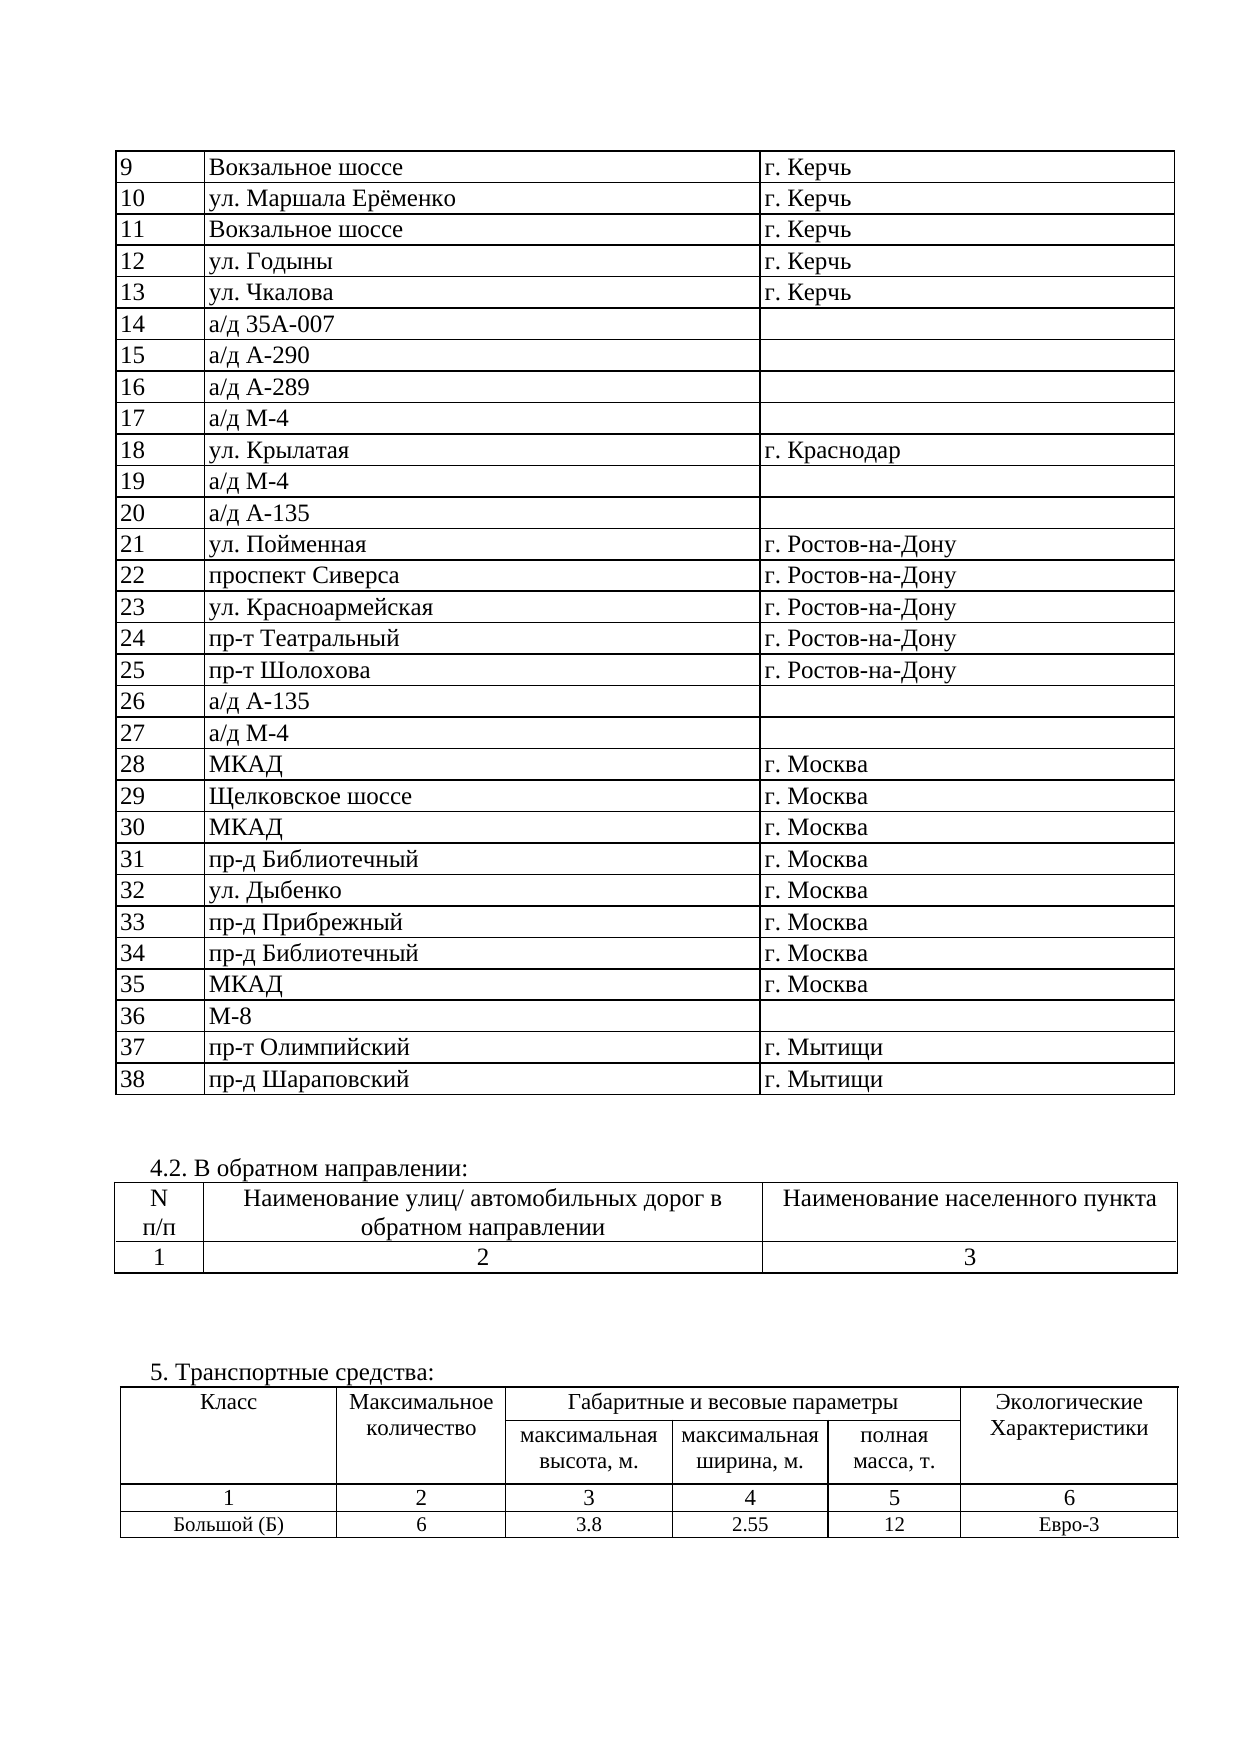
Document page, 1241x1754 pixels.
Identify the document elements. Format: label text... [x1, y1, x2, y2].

table_cell 38 [117, 1064, 204, 1094]
table_cell 35 [117, 970, 204, 999]
table_cell [761, 498, 1174, 527]
table_cell ул. Пойменная [205, 529, 759, 559]
table_cell г. Мытищи [761, 1032, 1174, 1062]
table_cell ул. Маршала Ерёменко [205, 183, 759, 213]
table_cell проспект Сиверса [205, 561, 759, 590]
table_cell а/д А-135 [205, 498, 759, 527]
table_cell 21 [117, 529, 204, 559]
table_cell МКАД [205, 812, 759, 842]
table_cell г. Москва [761, 812, 1174, 842]
table_cell г. Ростов-на-Дону [761, 623, 1174, 653]
table_cell [761, 1001, 1174, 1031]
table_cell г. Керчь [761, 246, 1174, 276]
table_cell 23 [117, 592, 204, 622]
table_cell г. Москва [761, 970, 1174, 999]
table_cell 3 [506, 1485, 672, 1511]
table_cell пр-т Театральный [205, 623, 759, 653]
table_cell 9 [117, 152, 204, 181]
table_cell 2 [337, 1485, 505, 1511]
table_cell 3.8 [506, 1512, 672, 1536]
table_cell г. Ростов-на-Дону [761, 561, 1174, 590]
text 5. Транспортные средства: [150, 1357, 1090, 1386]
table_cell 1 [121, 1485, 336, 1511]
table_cell г. Краснодар [761, 435, 1174, 464]
table_cell 3 [763, 1241, 1177, 1272]
table_cell пр-т Олимпийский [205, 1032, 759, 1062]
table_cell 17 [117, 403, 204, 433]
table_cell г. Москва [761, 749, 1174, 779]
table_cell Щелковское шоссе [205, 781, 759, 811]
table_cell 36 [117, 1001, 204, 1031]
table_cell 34 [117, 938, 204, 968]
table_cell 29 [117, 781, 204, 811]
table_cell 32 [117, 875, 204, 905]
table_cell 27 [117, 718, 204, 748]
table_cell а/д М-4 [205, 403, 759, 433]
table_cell 15 [117, 340, 204, 370]
table_cell 6 [337, 1512, 505, 1536]
table_cell 22 [117, 561, 204, 590]
table_cell г. Мытищи [761, 1064, 1174, 1094]
table_cell г. Керчь [761, 277, 1174, 307]
table_cell М-8 [205, 1001, 759, 1031]
table_cell г. Москва [761, 875, 1174, 905]
table_cell г. Москва [761, 781, 1174, 811]
table_cell 20 [117, 498, 204, 527]
table_cell 16 [117, 372, 204, 402]
table_cell 1 [115, 1242, 203, 1272]
table_cell 12 [117, 246, 204, 276]
table_cell 24 [117, 623, 204, 653]
table_cell [761, 403, 1174, 433]
table_cell г. Керчь [761, 215, 1174, 244]
table_cell [761, 466, 1174, 496]
table_cell 10 [117, 183, 204, 213]
table_cell а/д А-290 [205, 340, 759, 370]
table_cell 19 [117, 466, 204, 496]
table_cell максимальная высота, м. [506, 1421, 672, 1483]
table_cell пр-д Прибрежный [205, 907, 759, 936]
table_cell Вокзальное шоссе [205, 215, 759, 244]
table_cell [761, 686, 1174, 716]
table_cell пр-т Шолохова [205, 655, 759, 685]
text 4.2. В обратном направлении: [150, 1153, 1090, 1182]
table_header Наименование улиц/ автомобильных дорог в обратном направлении [204, 1183, 762, 1241]
table_cell г. Ростов-на-Дону [761, 529, 1174, 559]
table_cell ул. Годыны [205, 246, 759, 276]
table_cell а/д 35А-007 [205, 309, 759, 339]
table_cell [761, 309, 1174, 339]
table_cell г. Керчь [761, 152, 1174, 181]
table_cell г. Ростов-на-Дону [761, 592, 1174, 622]
table_cell пр-д Библиотечный [205, 844, 759, 873]
table_cell [761, 340, 1174, 370]
table_header Наименование населенного пункта [763, 1183, 1177, 1241]
table_cell ул. Красноармейская [205, 592, 759, 622]
table_cell 37 [117, 1032, 204, 1062]
table_cell г. Ростов-на-Дону [761, 655, 1174, 685]
table_cell пр-д Шараповский [205, 1064, 759, 1094]
table_cell Вокзальное шоссе [205, 152, 759, 181]
table_cell 31 [117, 844, 204, 873]
table_cell 11 [117, 215, 204, 244]
table_cell 6 [961, 1485, 1177, 1511]
table_cell МКАД [205, 749, 759, 779]
table_header N п/п [115, 1183, 203, 1241]
table_cell 5 [829, 1485, 960, 1511]
table_cell ул. Крылатая [205, 435, 759, 464]
table_cell максимальная ширина, м. [673, 1421, 827, 1483]
table_cell 2 [204, 1242, 762, 1272]
table_cell г. Москва [761, 907, 1174, 936]
table_cell 14 [117, 309, 204, 339]
table_cell г. Москва [761, 844, 1174, 873]
table_cell а/д А-135 [205, 686, 759, 716]
table_header Класс [121, 1388, 336, 1483]
table_cell а/д М-4 [205, 718, 759, 748]
table_cell 4 [673, 1485, 827, 1511]
table_header Экологические Характеристики [961, 1388, 1177, 1483]
table_cell г. Керчь [761, 183, 1174, 213]
table_cell пр-д Библиотечный [205, 938, 759, 968]
table_cell 13 [117, 277, 204, 307]
table_cell г. Москва [761, 938, 1174, 968]
table_cell а/д М-4 [205, 466, 759, 496]
table_cell а/д А-289 [205, 372, 759, 402]
table_cell [761, 718, 1174, 748]
table_cell 18 [117, 435, 204, 464]
table_cell Большой (Б) [121, 1512, 336, 1536]
table_header Максимальное количество [337, 1388, 505, 1483]
table_cell 12 [829, 1512, 960, 1536]
table_cell ул. Дыбенко [205, 875, 759, 905]
table_cell 26 [117, 686, 204, 716]
table_cell 2.55 [673, 1512, 827, 1536]
table_cell Евро-3 [961, 1512, 1177, 1536]
table_cell 30 [117, 812, 204, 842]
table_cell 33 [117, 907, 204, 936]
table_cell [761, 372, 1174, 402]
table_cell МКАД [205, 970, 759, 999]
table_cell 25 [117, 655, 204, 685]
table_cell полная масса, т. [829, 1421, 960, 1483]
table_cell ул. Чкалова [205, 277, 759, 307]
table_header Габаритные и весовые параметры [506, 1388, 960, 1419]
table_cell 28 [117, 749, 204, 779]
